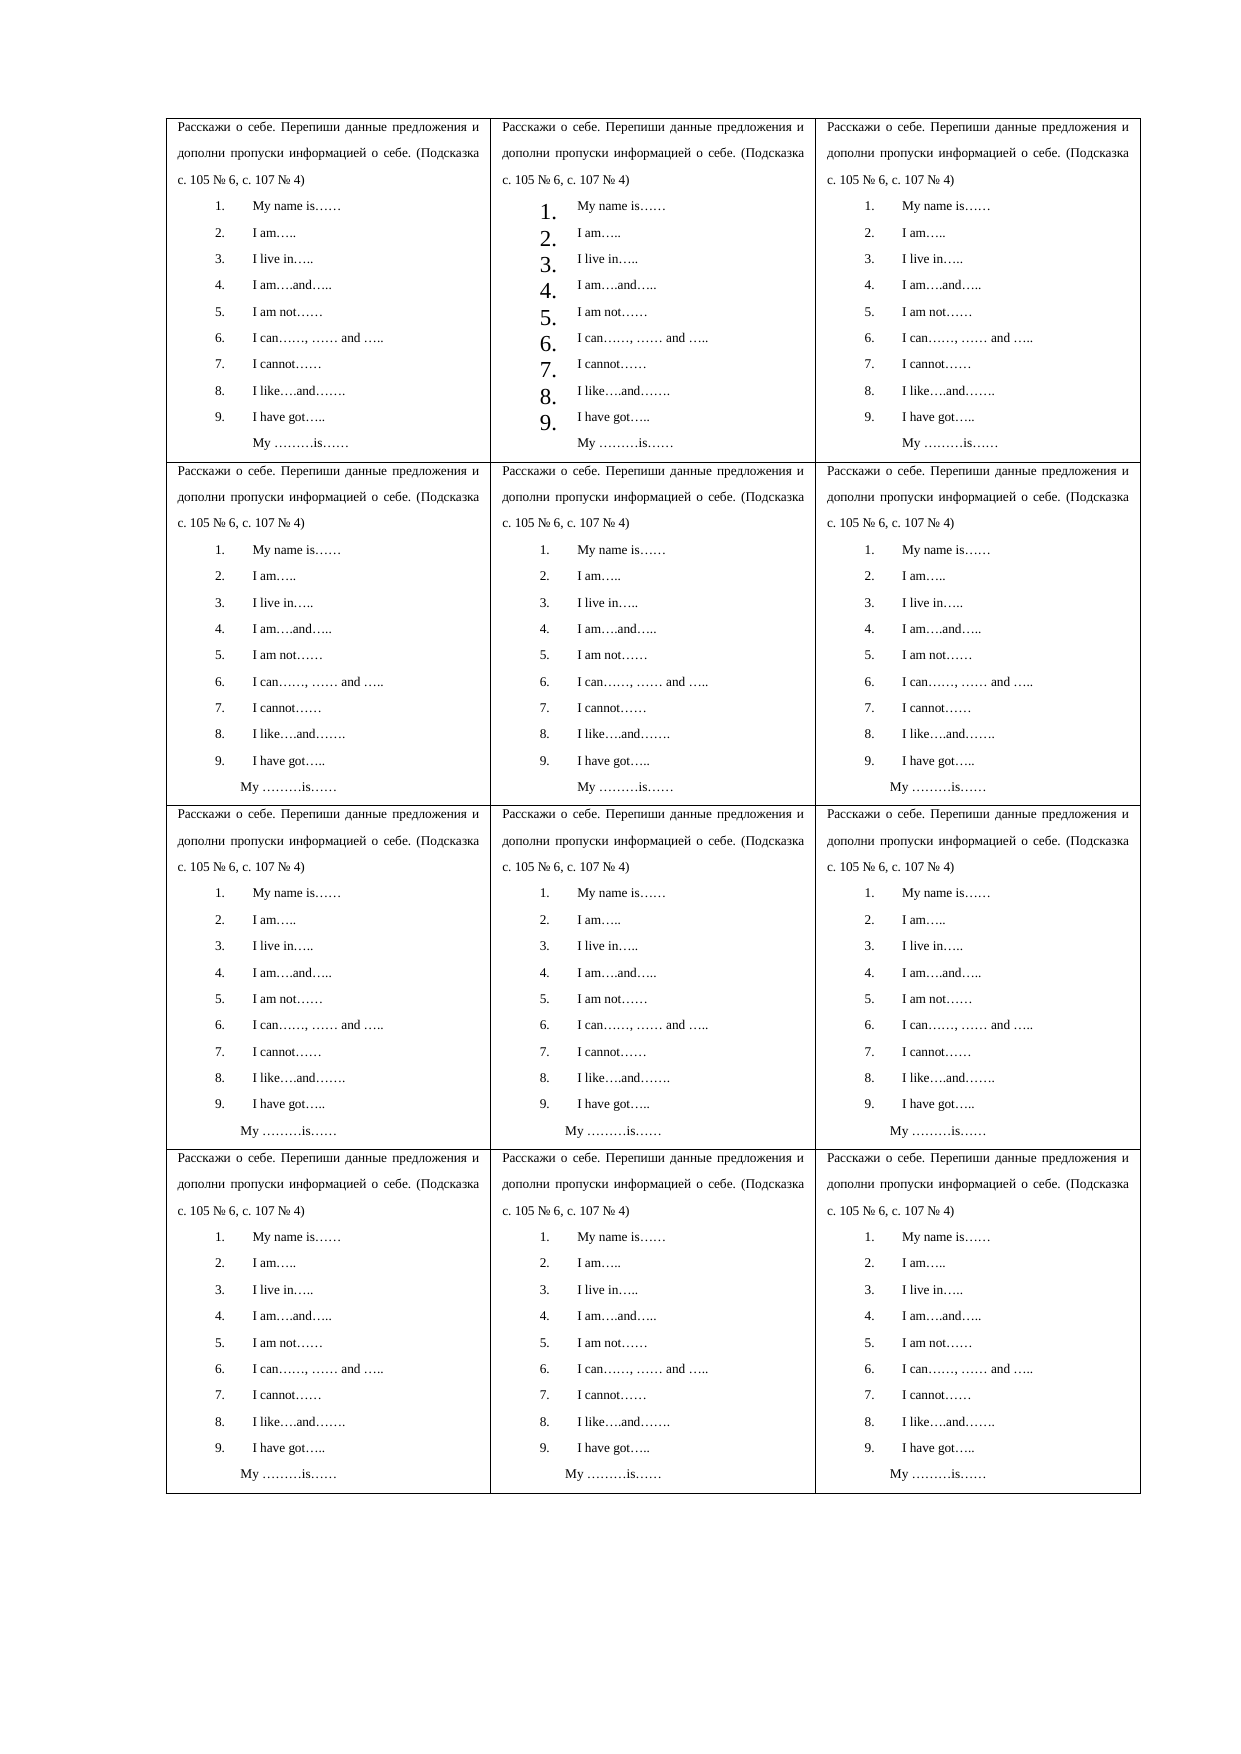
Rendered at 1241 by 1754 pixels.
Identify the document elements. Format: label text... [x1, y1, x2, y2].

table_cell Расскажи о себе. Перепиши данные предложения и дополни пропуски информацией о себе. (Подсказка с. 105 № 6, с. 107 № 4) My name is…… I am….. I live in….. I am….and….. I am not…… I can……, …… and ….. I cannot…… I like….and……. I have got….. My ………is…… [167, 463, 490, 805]
table_header Расскажи о себе. Перепиши данные предложения и дополни пропуски информацией о себе. (Подсказка с. 105 № 6, с. 107 № 4) My name is…… I am….. I live in….. I am….and….. I am not…… I can……, …… and ….. I cannot…… I like….and……. I have got….. My ………is…… [491, 119, 815, 462]
table_header Расскажи о себе. Перепиши данные предложения и дополни пропуски информацией о себе. (Подсказка с. 105 № 6, с. 107 № 4) My name is…… I am….. I live in….. I am….and….. I am not…… I can……, …… and ….. I cannot…… I like….and……. I have got….. My ………is…… [816, 119, 1140, 462]
table_cell Расскажи о себе. Перепиши данные предложения и дополни пропуски информацией о себе. (Подсказка с. 105 № 6, с. 107 № 4) My name is…… I am….. I live in….. I am….and….. I am not…… I can……, …… and ….. I cannot…… I like….and……. I have got….. My ………is…… [491, 463, 815, 805]
table_cell Расскажи о себе. Перепиши данные предложения и дополни пропуски информацией о себе. (Подсказка с. 105 № 6, с. 107 № 4) My name is…… I am….. I live in….. I am….and….. I am not…… I can……, …… and ….. I cannot…… I like….and……. I have got….. My ………is…… [491, 1150, 815, 1493]
table_cell Расскажи о себе. Перепиши данные предложения и дополни пропуски информацией о себе. (Подсказка с. 105 № 6, с. 107 № 4) My name is…… I am….. I live in….. I am….and….. I am not…… I can……, …… and ….. I cannot…… I like….and……. I have got….. My ………is…… [167, 1150, 490, 1493]
table_cell Расскажи о себе. Перепиши данные предложения и дополни пропуски информацией о себе. (Подсказка с. 105 № 6, с. 107 № 4) My name is…… I am….. I live in….. I am….and….. I am not…… I can……, …… and ….. I cannot…… I like….and……. I have got….. My ………is…… [816, 1150, 1140, 1493]
table_cell Расскажи о себе. Перепиши данные предложения и дополни пропуски информацией о себе. (Подсказка с. 105 № 6, с. 107 № 4) My name is…… I am….. I live in….. I am….and….. I am not…… I can……, …… and ….. I cannot…… I like….and……. I have got….. My ………is…… [167, 806, 490, 1149]
table_cell Расскажи о себе. Перепиши данные предложения и дополни пропуски информацией о себе. (Подсказка с. 105 № 6, с. 107 № 4) My name is…… I am….. I live in….. I am….and….. I am not…… I can……, …… and ….. I cannot…… I like….and……. I have got….. My ………is…… [816, 463, 1140, 805]
table_cell Расскажи о себе. Перепиши данные предложения и дополни пропуски информацией о себе. (Подсказка с. 105 № 6, с. 107 № 4) My name is…… I am….. I live in….. I am….and….. I am not…… I can……, …… and ….. I cannot…… I like….and……. I have got….. My ………is…… [491, 806, 815, 1149]
table_cell Расскажи о себе. Перепиши данные предложения и дополни пропуски информацией о себе. (Подсказка с. 105 № 6, с. 107 № 4) My name is…… I am….. I live in….. I am….and….. I am not…… I can……, …… and ….. I cannot…… I like….and……. I have got….. My ………is…… [816, 806, 1140, 1149]
table_header Расскажи о себе. Перепиши данные предложения и дополни пропуски информацией о себе. (Подсказка с. 105 № 6, с. 107 № 4) My name is…… I am….. I live in….. I am….and….. I am not…… I can……, …… and ….. I cannot…… I like….and……. I have got….. My ………is…… [167, 119, 490, 462]
